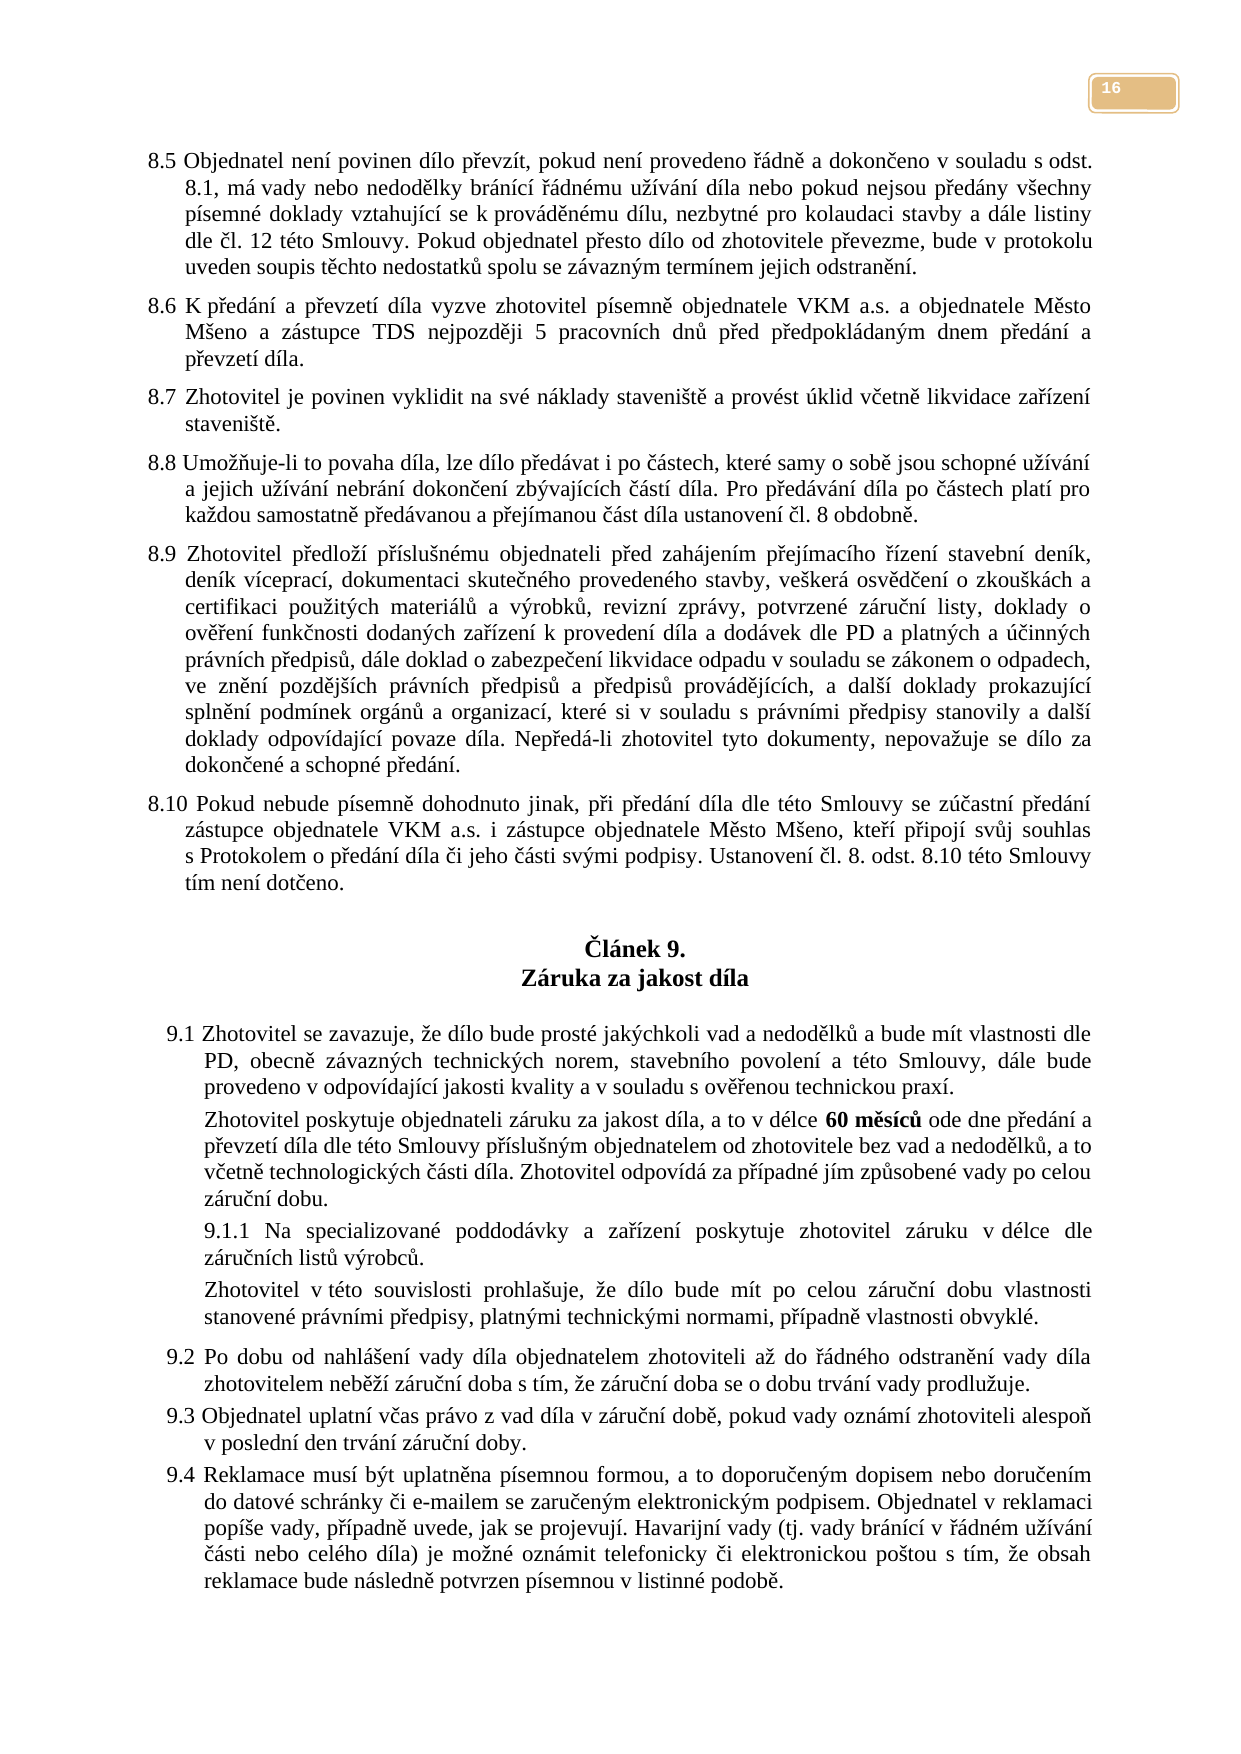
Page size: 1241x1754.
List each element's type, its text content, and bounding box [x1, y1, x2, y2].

text Zhotovitel poskytuje objednateli záruku za jakost díla, a to v délce 60 měsíců ode dne předání a převzetí díla dle této Smlouvy příslušným objednatelem od zhotovitele bez vad a nedodělků, a to včetně technologických části díla. Zhotovitel odpovídá za případné jím způsobené vady po celou záruční dobu. [204, 1106, 1093, 1211]
text 8.5 Objednatel není povinen dílo převzít, pokud není provedeno řádně a dokončeno v souladu s odst. 8.1, má vady nebo nedodělky bránící řádnému užívání díla nebo pokud nejsou předány všechny písemné doklady vztahující se k prováděnému dílu, nezbytné pro kolaudaci stavby a dále listiny dle čl. 12 této Smlouvy. Pokud objednatel přesto dílo od zhotovitele převezme, bude v protokolu uveden soupis těchto nedostatků spolu se závazným termínem jejich odstranění. [148, 148, 1093, 279]
text 8.7 Zhotovitel je povinen vyklidit na své náklady staveniště a provést úklid včetně likvidace zařízení staveniště. [148, 383, 1093, 436]
text 9.3 Objednatel uplatní včas právo z vad díla v záruční době, pokud vady oznámí zhotoviteli alespoň v poslední den trvání záruční doby. [166, 1402, 1093, 1455]
text 9.2 Po dobu od nahlášení vady díla objednatelem zhotoviteli až do řádného odstranění vady díla zhotovitelem neběží záruční doba s tím, že záruční doba se o dobu trvání vady prodlužuje. [166, 1343, 1093, 1396]
text 8.9 Zhotovitel předloží příslušnému objednateli před zahájením přejímacího řízení stavební deník, deník víceprací, dokumentaci skutečného provedeného stavby, veškerá osvědčení o zkouškách a certifikaci použitých materiálů a výrobků, revizní zprávy, potvrzené záruční listy, doklady o ověření funkčnosti dodaných zařízení k provedení díla a dodávek dle PD a platných a účinných právních předpisů, dále doklad o zabezpečení likvidace odpadu v souladu se zákonem o odpadech, ve znění pozdějších právních předpisů a předpisů provádějících, a další doklady prokazující splnění podmínek orgánů a organizací, které si v souladu s právními předpisy stanovily a další doklady odpovídající povaze díla. Nepředá-li zhotovitel tyto dokumenty, nepovažuje se dílo za dokončené a schopné předání. [148, 540, 1093, 777]
text 8.8 Umožňuje-li to povaha díla, lze dílo předávat i po částech, které samy o sobě jsou schopné užívání a jejich užívání nebrání dokončení zbývajících částí díla. Pro předávání díla po částech platí pro každou samostatně předávanou a přejímanou část díla ustanovení čl. 8 obdobně. [148, 449, 1093, 528]
text Záruka za jakost díla [177, 963, 1093, 992]
text 8.6 K předání a převzetí díla vyzve zhotovitel písemně objednatele VKM a.s. a objednatele Město Mšeno a zástupce TDS nejpozději 5 pracovních dnů před předpokládaným dnem předání a převzetí díla. [148, 292, 1093, 371]
text Zhotovitel v této souvislosti prohlašuje, že dílo bude mít po celou záruční dobu vlastnosti stanovené právními předpisy, platnými technickými normami, případně vlastnosti obvyklé. [204, 1276, 1093, 1331]
text Článek 9. [177, 934, 1093, 963]
text 9.1.1 Na specializované poddodávky a zařízení poskytuje zhotovitel záruku v délce dle záručních listů výrobců. [204, 1217, 1093, 1270]
text 8.10 Pokud nebude písemně dohodnuto jinak, při předání díla dle této Smlouvy se zúčastní předání zástupce objednatele VKM a.s. i zástupce objednatele Město Mšeno, kteří připojí svůj souhlas s Protokolem o předání díla či jeho části svými podpisy. Ustanovení čl. 8. odst. 8.10 této Smlouvy tím není dotčeno. [148, 790, 1093, 895]
text 9.4 Reklamace musí být uplatněna písemnou formou, a to doporučeným dopisem nebo doručením do datové schránky či e-mailem se zaručeným elektronickým podpisem. Objednatel v reklamaci popíše vady, případně uvede, jak se projevují. Havarijní vady (tj. vady bránící v řádném užívání části nebo celého díla) je možné oznámit telefonicky či elektronickou poštou s tím, že obsah reklamace bude následně potvrzen písemnou v listinné podobě. [166, 1461, 1093, 1593]
text 9.1 Zhotovitel se zavazuje, že dílo bude prosté jakýchkoli vad a nedodělků a bude mít vlastnosti dle PD, obecně závazných technických norem, stavebního povolení a této Smlouvy, dále bude provedeno v odpovídající jakosti kvality a v souladu s ověřenou technickou praxí. [166, 1020, 1093, 1099]
